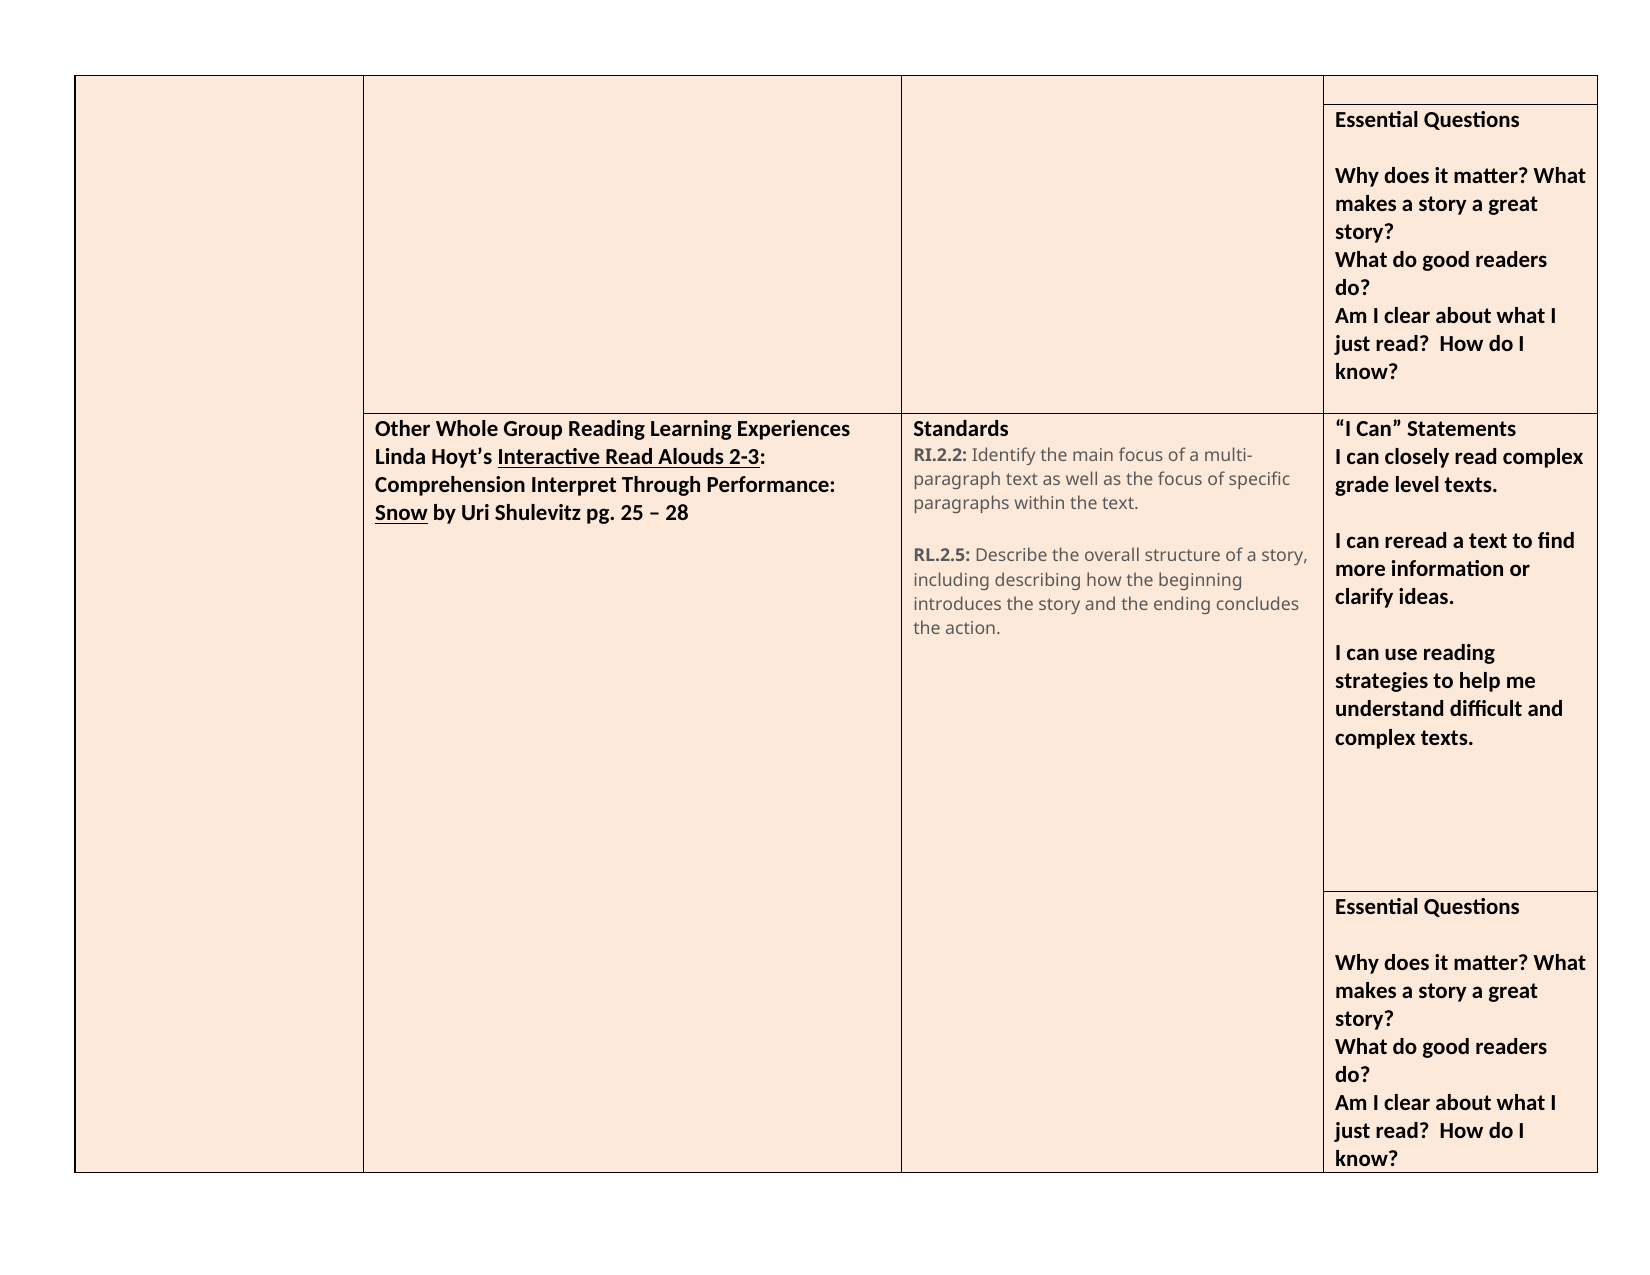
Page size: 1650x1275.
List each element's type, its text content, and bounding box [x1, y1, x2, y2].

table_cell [1324, 892, 1597, 1172]
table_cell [1324, 76, 1597, 104]
table_cell Other Whole Group Reading Learning Experiences Linda Hoyt’s Interactive Read Alouds 2-3: Comprehension Interpret Through Performance: Snow by Uri Shulevitz pg. 25 – 28 [364, 414, 901, 1172]
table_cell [902, 76, 1323, 413]
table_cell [364, 76, 901, 413]
table_cell “I Can” Statements I can closely read complex grade level texts. I can reread a text to find more information or clarify ideas. I can use reading strategies to help me understand difficult and complex texts. [1324, 414, 1597, 891]
